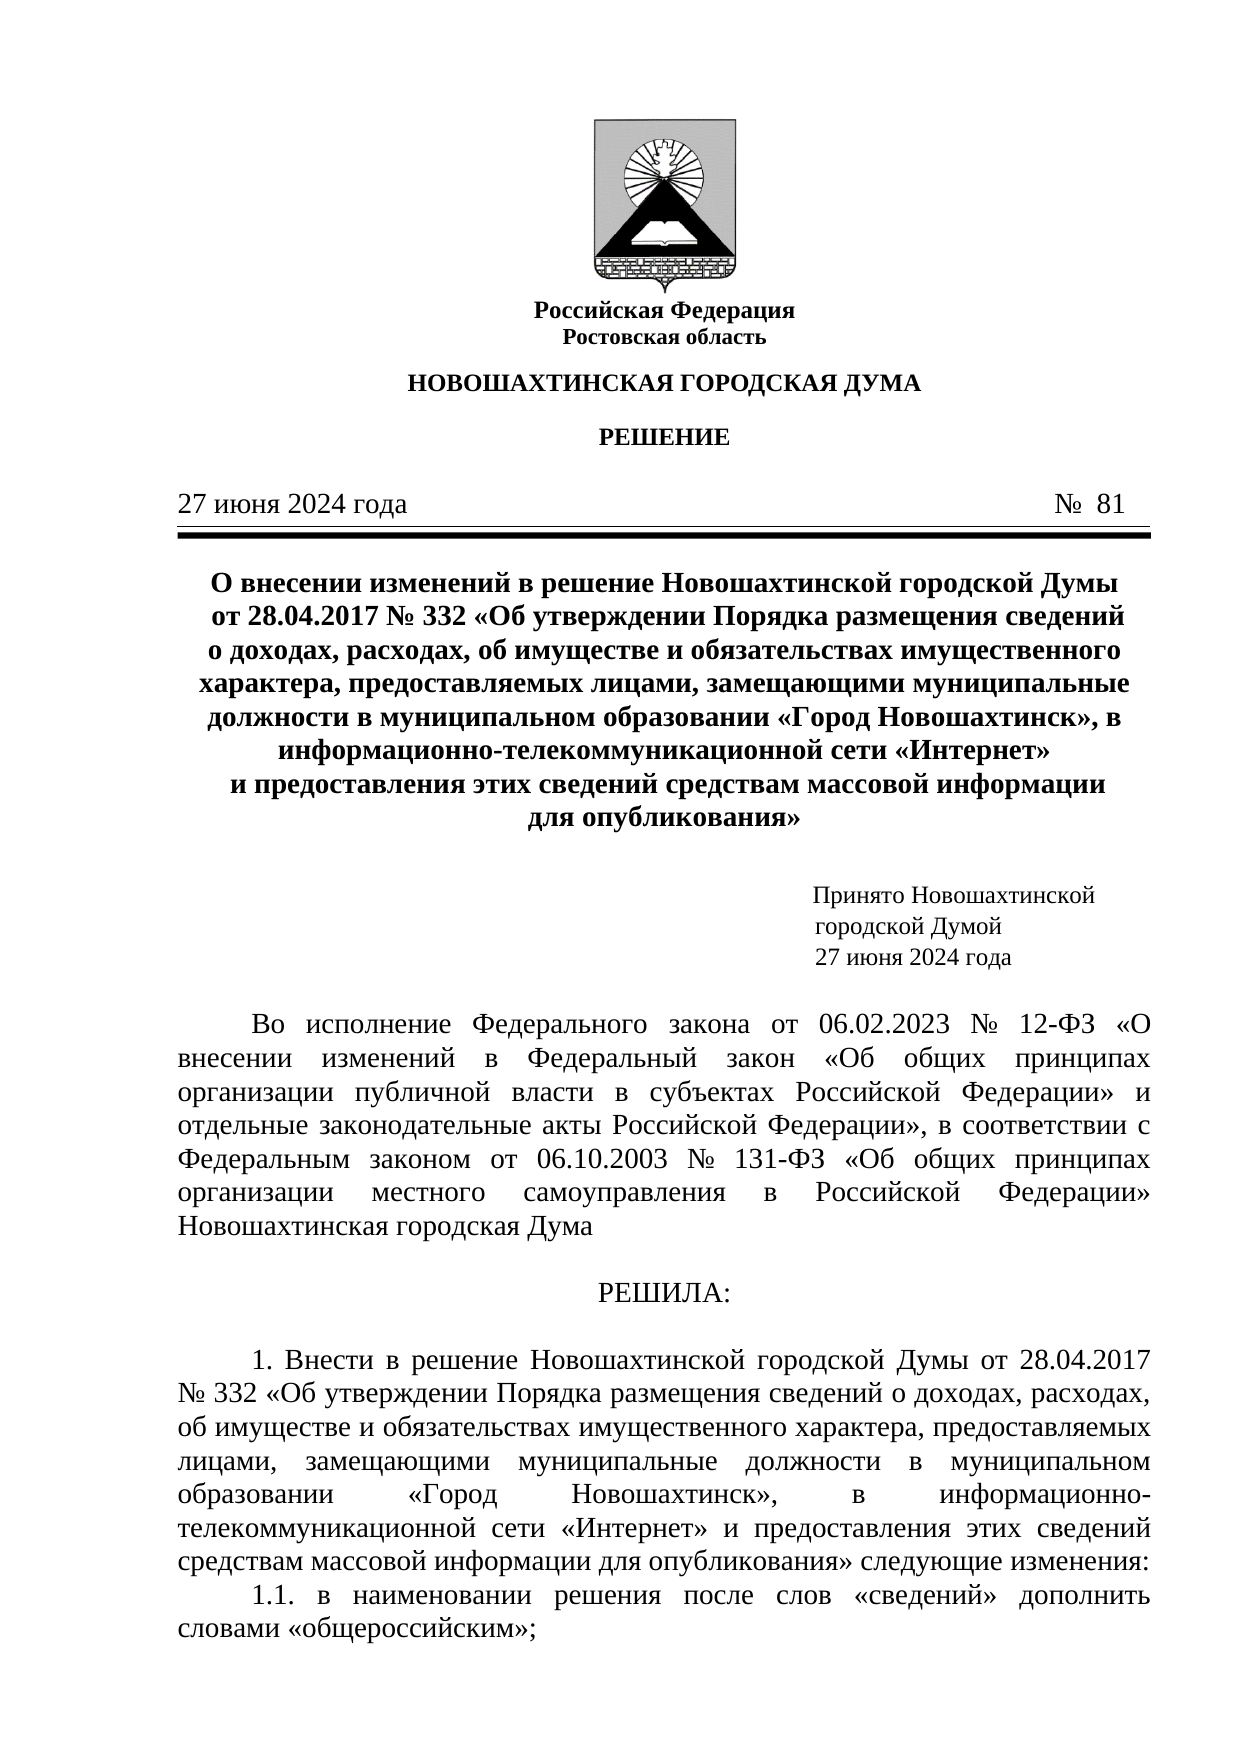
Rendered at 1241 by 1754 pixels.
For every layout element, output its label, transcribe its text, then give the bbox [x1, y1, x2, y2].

text 1. Внести в решение Новошахтинской городской Думы от 28.04.2017 № 332 «Об утверждении Порядка размещения сведений о доходах, расходах, об имуществе и обязательствах имущественного характера, предоставляемых лицами, замещающими муниципальные должности в муниципальном образовании «Город Новошахтинск», в информационно-телекоммуникационной сети «Интернет» и предоставления этих сведений средствам массовой информации для опубликования» следующие изменения: [177, 1342, 1152, 1577]
text Во исполнение Федерального закона от 06.02.2023 № 12-ФЗ «О внесении изменений в Федеральный закон «Об общих принципах организации публичной власти в субъектах Российской Федерации» и отдельные законодательные акты Российской Федерации», в соответствии с Федеральным законом от 06.10.2003 № 131-ФЗ «Об общих принципах организации местного самоуправления в Российской Федерации» Новошахтинская городская Дума [177, 1007, 1152, 1241]
text и предоставления этих сведений средствам массовой информации [177, 766, 1152, 799]
text для опубликования» [177, 799, 1152, 833]
text от 28.04.2017 № 332 «Об утверждении Порядка размещения сведений [177, 598, 1152, 632]
text РЕШИЛА: [177, 1275, 1152, 1308]
subtitle РЕШЕНИЕ [177, 422, 1152, 451]
subtitle НОВОШАХТИНСКАЯ ГОРОДСКАЯ ДУМА [177, 368, 1152, 397]
picture [592, 118, 737, 295]
text 1.1. в наименовании решения после слов «сведений» дополнить словами «общероссийским»; [177, 1577, 1152, 1644]
text О внесении изменений в решение Новошахтинской городской Думы [177, 565, 1152, 598]
text 27 июня 2024 года № 81 [177, 486, 1152, 519]
text Принято Новошахтинской [812, 880, 1152, 909]
text о доходах, расходах, об имуществе и обязательствах имущественного характера, предоставляемых лицами, замещающими муниципальные должности в муниципальном образовании «Город Новошахтинск», в информационно-телекоммуникационной сети «Интернет» [177, 632, 1152, 766]
text Ростовская область [177, 323, 1152, 350]
subtitle Российская Федерация [177, 295, 1152, 323]
text городской Думой [177, 911, 1152, 940]
text 27 июня 2024 года [177, 942, 1152, 971]
